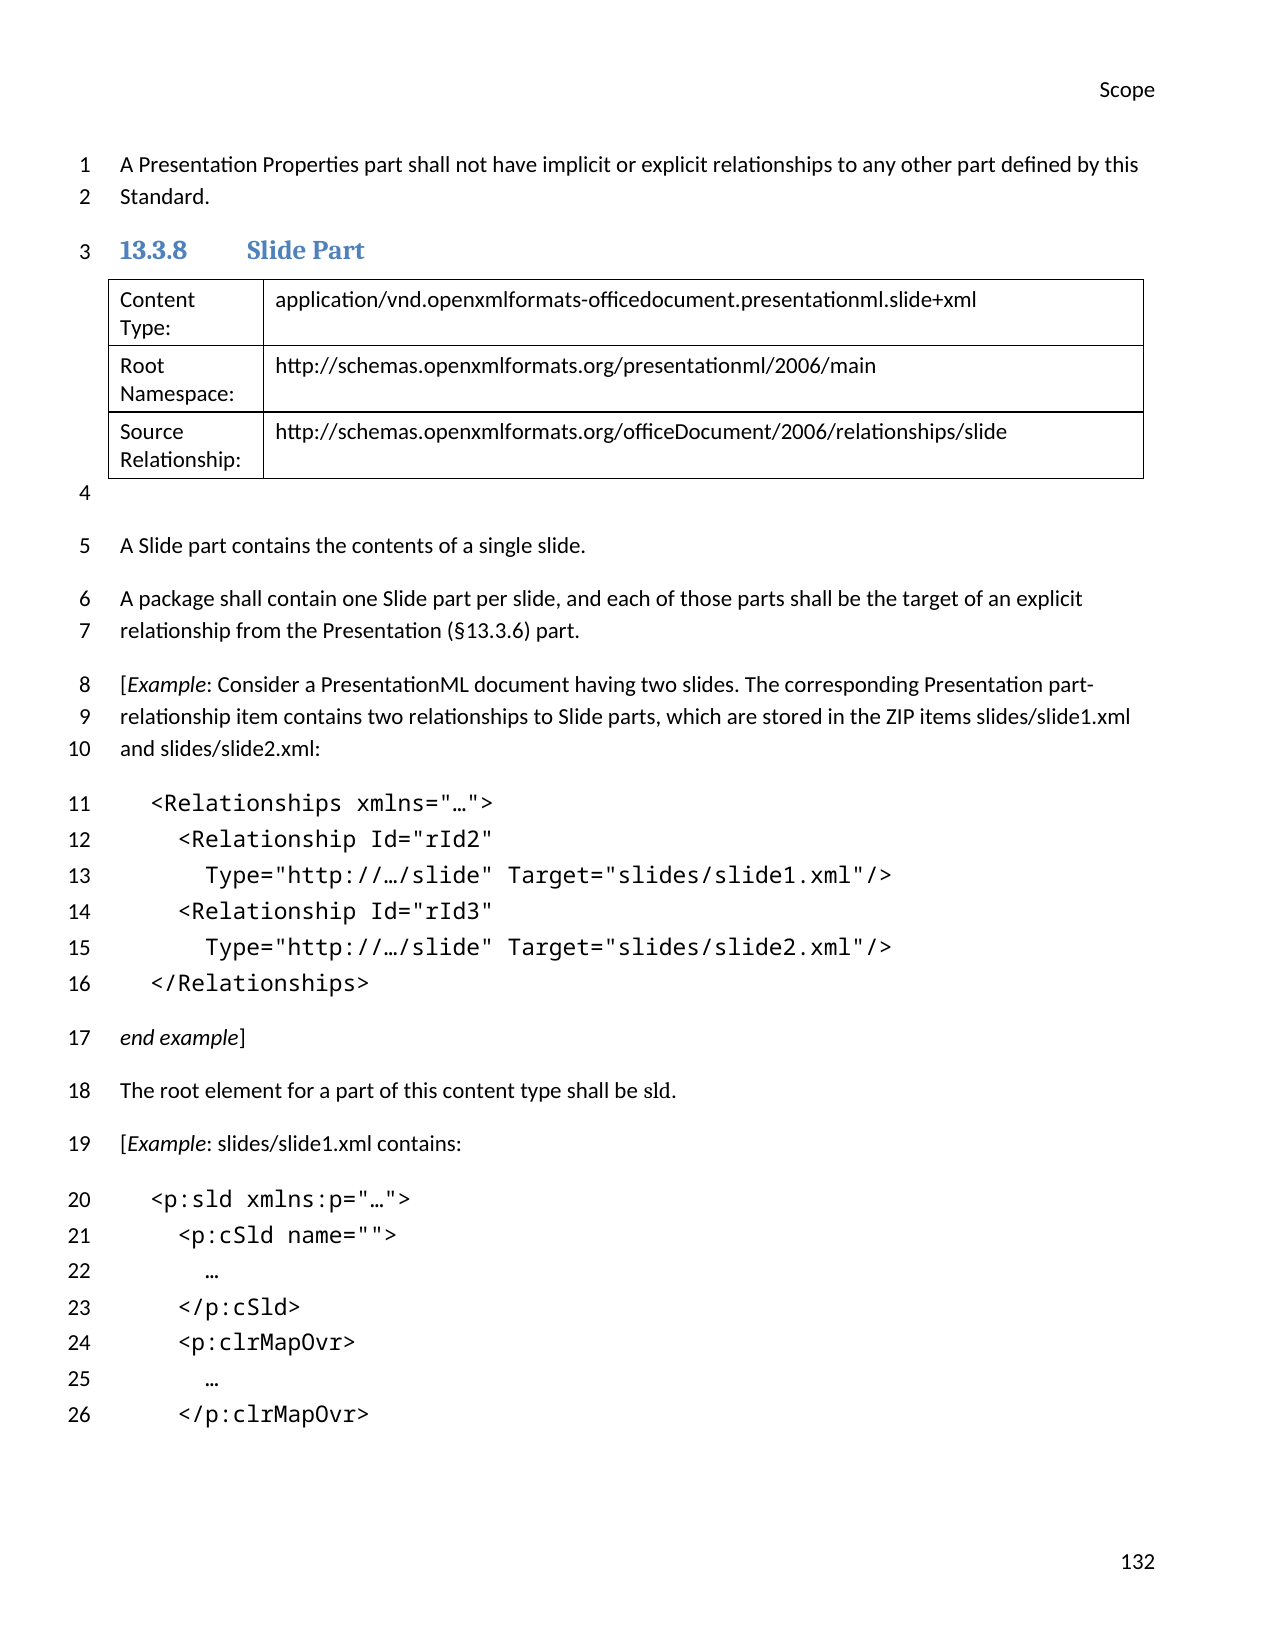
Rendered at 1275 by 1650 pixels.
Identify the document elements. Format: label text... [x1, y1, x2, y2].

text A Slide part contains the contents of a single slide. [120, 531, 1155, 559]
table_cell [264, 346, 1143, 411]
text A Presentation Properties part shall not have implicit or explicit relationships to any other part defined by this Standard. [120, 150, 1155, 210]
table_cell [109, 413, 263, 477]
text <Relationships xmlns="…"> <Relationship Id="rId2" Type="http://…/slide" Target="slides/slide1.xml"/> <Relationship Id="rId3" Type="http://…/slide" Target="slides/slide2.xml"/> </Relationships> [150, 787, 1155, 998]
text The root element for a part of this content type shall be sld. [120, 1077, 1155, 1104]
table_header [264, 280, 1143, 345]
text [Example: Consider a PresentationML document having two slides. The corresponding Presentation part-relationship item contains two relationships to Slide parts, which are stored in the ZIP items slides/slide1.xml and slides/slide2.xml: [120, 670, 1155, 762]
text [Example: slides/slide1.xml contains: [120, 1129, 1155, 1158]
text <p:sld xmlns:p="…"> <p:cSld name=""> … </p:cSld> [150, 1183, 1155, 1322]
text end example] [120, 1023, 1155, 1052]
subtitle Slide Part [120, 235, 1155, 266]
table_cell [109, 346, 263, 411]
text A package shall contain one Slide part per slide, and each of those parts shall be the target of an explicit relationship from the Presentation (§13.3.6) part. [120, 584, 1155, 645]
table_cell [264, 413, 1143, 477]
text <p:clrMapOvr> … </p:clrMapOvr> [150, 1326, 1155, 1429]
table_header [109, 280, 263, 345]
